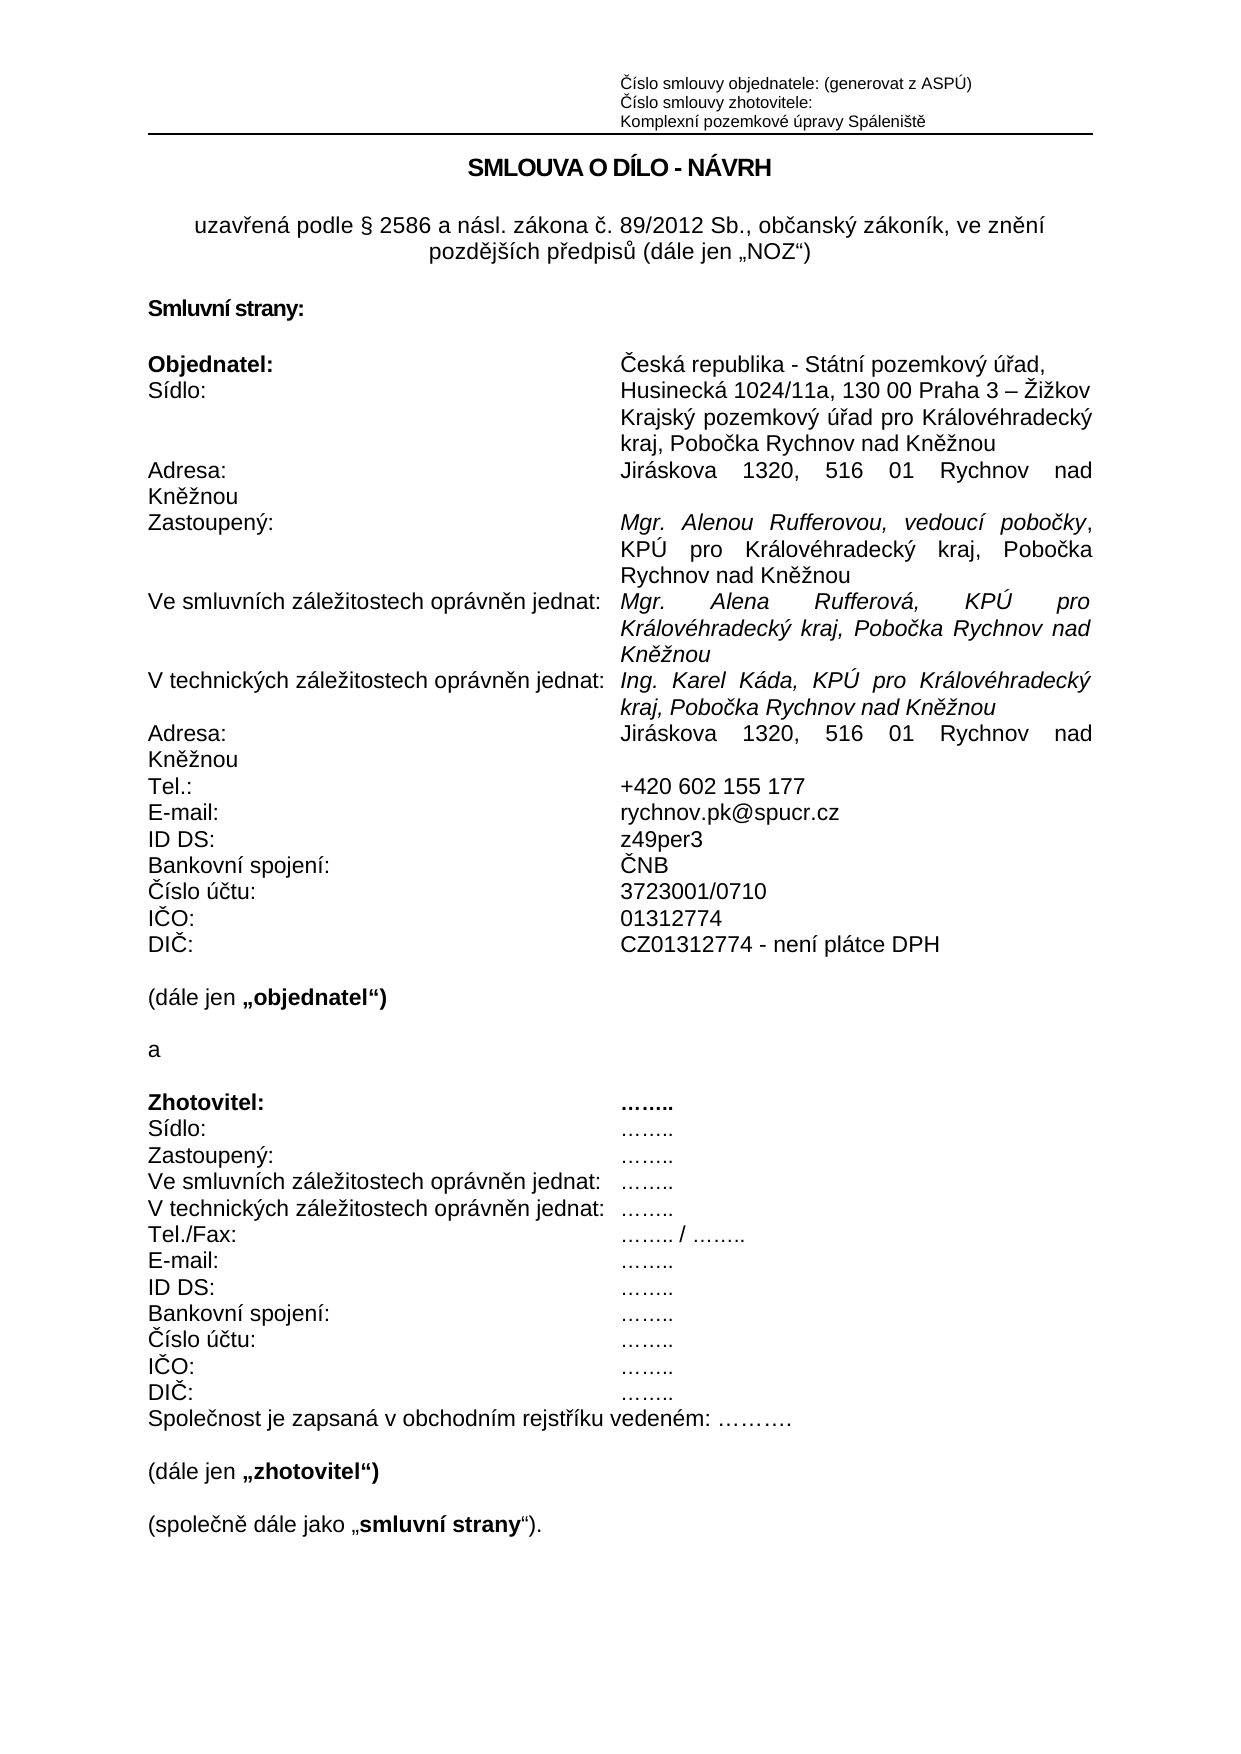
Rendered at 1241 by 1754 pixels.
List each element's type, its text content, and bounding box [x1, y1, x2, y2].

text V technických záležitostech oprávněn jednat: Ing. Karel Káda, KPÚ pro Královéhradecký kraj, Pobočka Rychnov nad Kněžnou [148, 667, 1093, 720]
text Zastoupený: …….. [148, 1142, 1093, 1168]
subtitle uzavřená podle § 2586 a násl. zákona č. 89/2012 Sb., občanský zákoník, ve znění pozdějších předpisů (dále jen „NOZ“) [148, 212, 1093, 264]
text IČO: …….. [148, 1353, 1093, 1379]
text Číslo účtu: …….. [148, 1326, 1093, 1353]
text DIČ: CZ01312774 - není plátce DPH [148, 931, 1093, 957]
text Tel.: +420 602 155 177 [148, 773, 1093, 799]
text Bankovní spojení: ČNB [148, 852, 1093, 878]
text Společnost je zapsaná v obchodním rejstříku vedeném: ………. [148, 1405, 1093, 1432]
text Adresa: Jiráskova 1320, 516 01 Rychnov nad Kněžnou [148, 720, 1093, 773]
text (dále jen „zhotovitel“) [148, 1458, 1093, 1484]
text Ve smluvních záležitostech oprávněn jednat: …….. [148, 1168, 1093, 1194]
text DIČ: …….. [148, 1379, 1093, 1405]
text Ve smluvních záležitostech oprávněn jednat: Mgr. Alena Rufferová, KPÚ pro Královéhradecký kraj, Pobočka Rychnov nad Kněžnou [148, 588, 1093, 667]
text E-mail: …….. [148, 1247, 1093, 1273]
text (společně dále jako „smluvní strany“). [148, 1511, 1093, 1537]
text a [148, 1036, 1093, 1063]
text Sídlo: …….. [148, 1115, 1093, 1142]
text V technických záležitostech oprávněn jednat: …….. [148, 1194, 1093, 1221]
text (dále jen „objednatel“) [148, 984, 1093, 1010]
title SMLOUVA O DÍLO - NÁVRH [148, 153, 1093, 181]
title Smluvní strany: [148, 294, 945, 321]
text Číslo účtu: 3723001/0710 [148, 878, 1093, 904]
text Krajský pozemkový úřad pro Královéhradecký kraj, Pobočka Rychnov nad Kněžnou [148, 404, 1093, 457]
text Adresa: Jiráskova 1320, 516 01 Rychnov nad Kněžnou [148, 457, 1093, 509]
text ID DS: …….. [148, 1273, 1093, 1300]
text Tel./Fax: …….. / …….. [148, 1221, 1093, 1247]
text Bankovní spojení: …….. [148, 1300, 1093, 1326]
text ID DS: z49per3 [148, 826, 1093, 852]
text Objednatel: Česká republika - Státní pozemkový úřad, [148, 351, 1093, 377]
text IČO: 01312774 [148, 904, 1093, 931]
text E-mail: rychnov.pk@spucr.cz [148, 799, 1093, 826]
text Zastoupený: Mgr. Alenou Rufferovou, vedoucí pobočky, KPÚ pro Královéhradecký kraj, Pobočka Rychnov nad Kněžnou [148, 509, 1093, 588]
text Zhotovitel: …….. [148, 1089, 1093, 1115]
text Sídlo: Husinecká 1024/11a, 130 00 Praha 3 – Žižkov [148, 377, 1093, 404]
